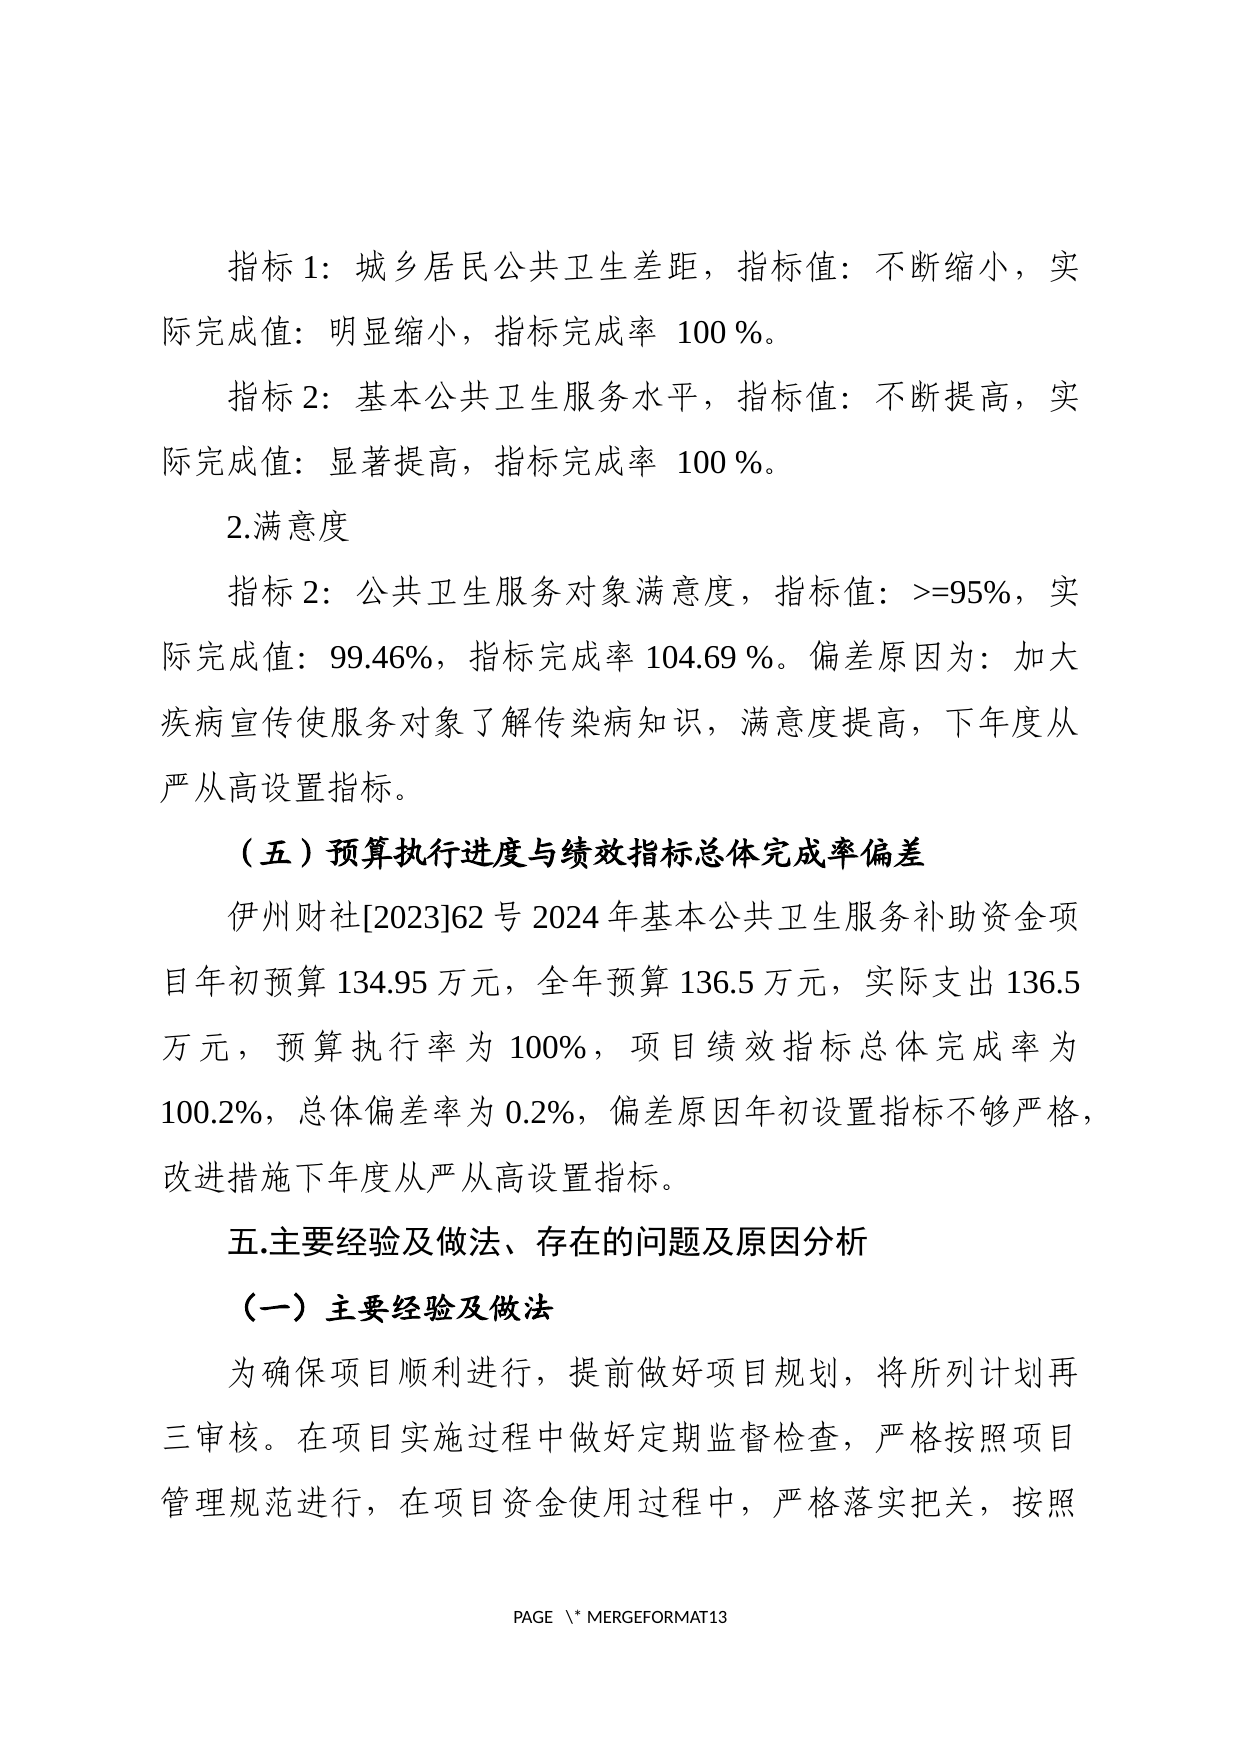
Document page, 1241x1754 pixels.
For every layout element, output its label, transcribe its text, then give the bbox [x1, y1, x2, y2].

text （一）主要经验及做法 [159, 1273, 1081, 1338]
text 2.满意度 [159, 493, 1081, 558]
text 指标2：公共卫生服务对象满意度，指标值：>=95%，实际完成值：99.46%，指标完成率104.69 %。偏差原因为：加大疾病宣传使服务对象了解传染病知识，满意度提高，下年度从严从高设置指标。 [159, 558, 1081, 818]
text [159, 1338, 1081, 1533]
text 指标2：基本公共卫生服务水平，指标值：不断提高，实际完成值：显著提高，指标完成率 100 %。 [159, 363, 1081, 493]
text 指标1：城乡居民公共卫生差距，指标值：不断缩小，实际完成值：明显缩小，指标完成率 100 %。 [159, 233, 1081, 363]
text 伊州财社[2023]62号2024年基本公共卫生服务补助资金项目年初预算134.95万元，全年预算136.5万元，实际支出136.5万元，预算执行率为100%，项目绩效指标总体完成率为100.2%，总体偏差率为0.2%，偏差原因年初设置指标不够严格，改进措施下年度从严从高设置指标。 [159, 883, 1081, 1208]
text （五）预算执行进度与绩效指标总体完成率偏差 [159, 818, 1081, 883]
text 五.主要经验及做法、存在的问题及原因分析 [159, 1208, 1081, 1273]
